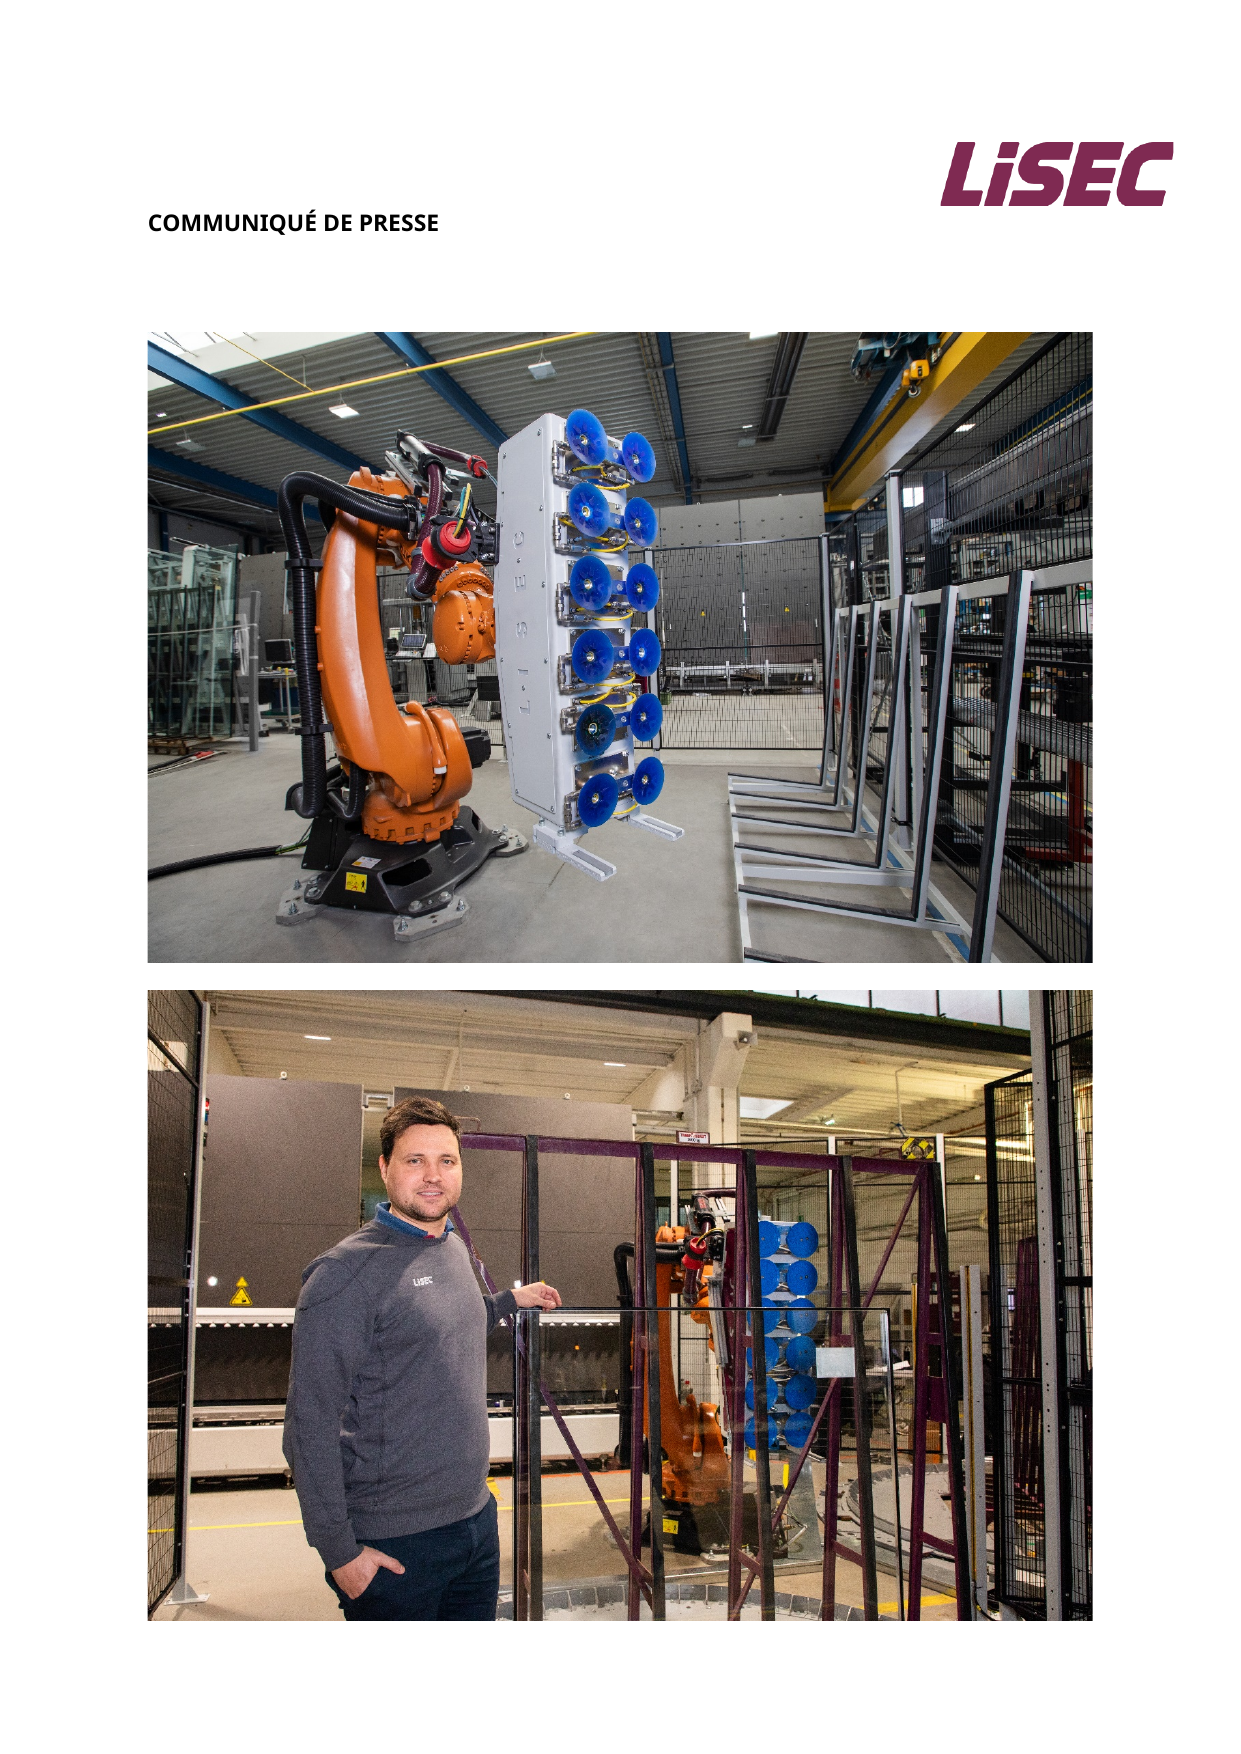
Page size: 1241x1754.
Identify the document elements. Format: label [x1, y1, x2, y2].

picture [147, 990, 1093, 1621]
picture [147, 332, 1093, 963]
picture [939, 142, 1173, 205]
